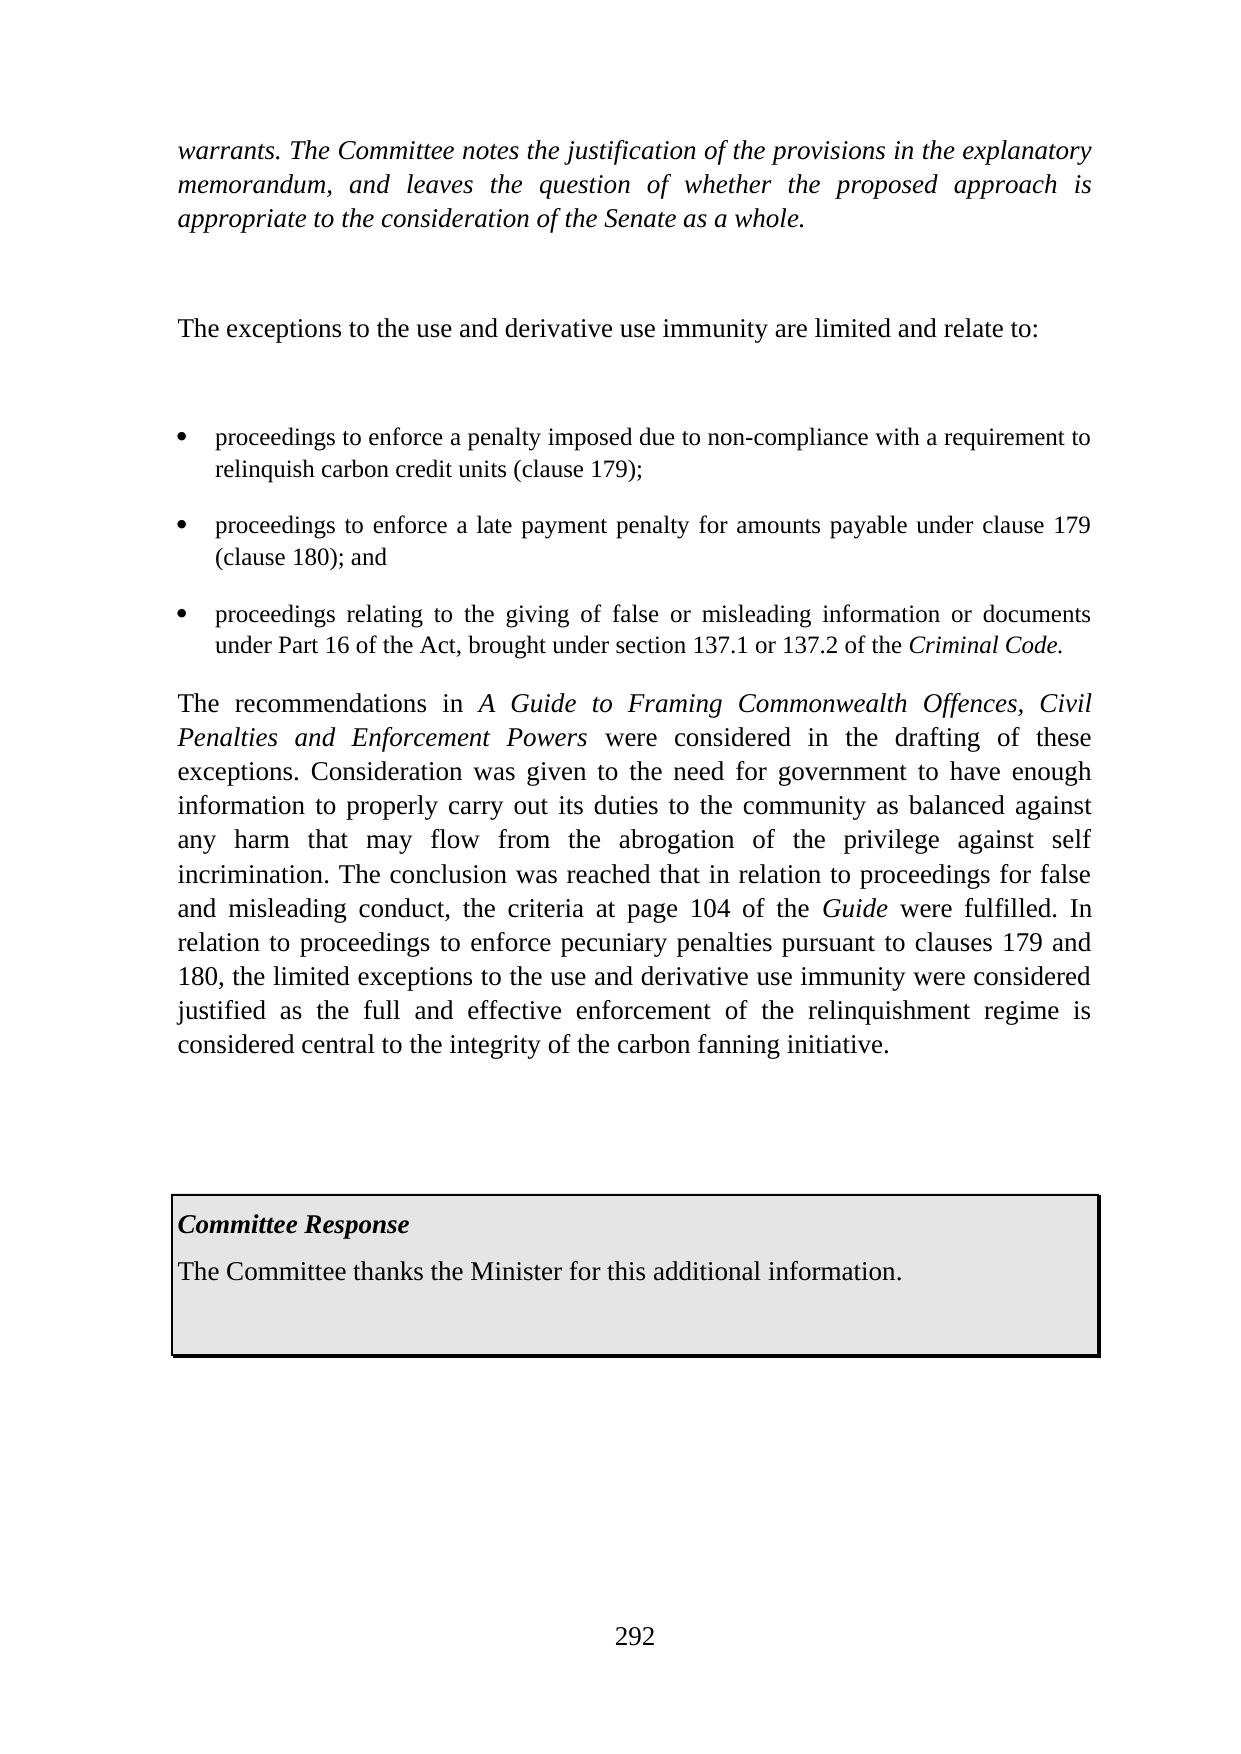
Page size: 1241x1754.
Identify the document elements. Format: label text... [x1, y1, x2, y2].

text Committee Response [173, 1196, 1097, 1239]
text The Committee thanks the Minister for this additional information. [173, 1240, 1097, 1286]
list proceedings to enforce a penalty imposed due to non-compliance with a requirement to relinquish carbon credit units (clause 179); [177, 422, 1092, 483]
text The exceptions to the use and derivative use immunity are limited and relate to: [177, 312, 1092, 344]
list proceedings relating to the giving of false or misleading information or documents under Part 16 of the Act, brought under section 137.1 or 137.2 of the Criminal Code. [177, 599, 1092, 659]
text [177, 134, 1092, 234]
text The recommendations in A Guide to Framing Commonwealth Offences, Civil Penalties and Enforcement Powers were considered in the drafting of these exceptions. Consideration was given to the need for government to have enough information to properly carry out its duties to the community as balanced against any harm that may flow from the abrogation of the privilege against self incrimination. The conclusion was reached that in relation to proceedings for false and misleading conduct, the criteria at page 104 of the Guide were fulfilled. In relation to proceedings to enforce pecuniary penalties pursuant to clauses 179 and 180, the limited exceptions to the use and derivative use immunity were considered justified as the full and effective enforcement of the relinquishment regime is considered central to the integrity of the carbon fanning initiative. [177, 687, 1092, 1060]
list proceedings to enforce a late payment penalty for amounts payable under clause 179 (clause 180); and [177, 511, 1092, 571]
